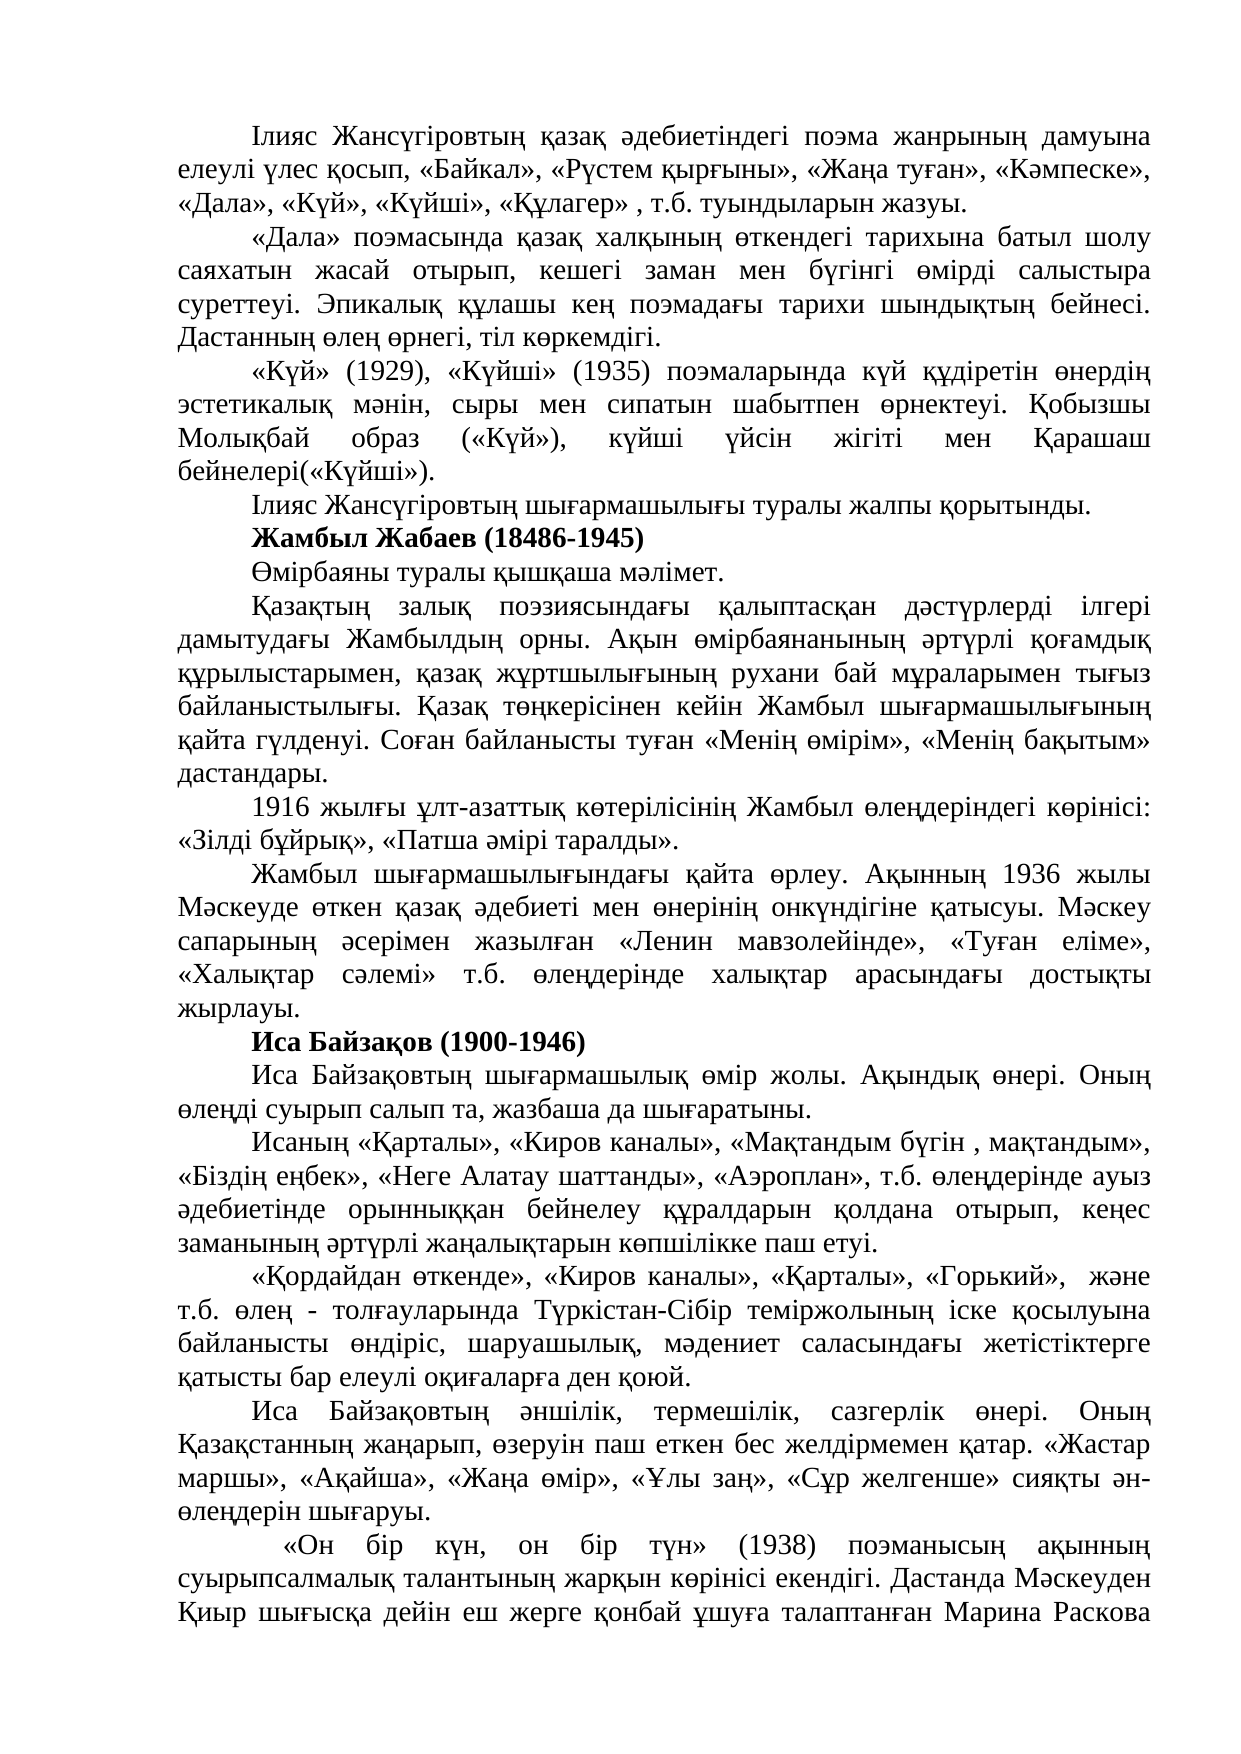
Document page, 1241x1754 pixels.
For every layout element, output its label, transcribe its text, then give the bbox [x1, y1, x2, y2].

text Қазақтың залық поэзиясындағы қалыптасқан дәстүрлерді ілгері дамытудағы Жамбылдың орны. Ақын өмірбаянанының әртүрлі қоғамдық құрылыстарымен, қазақ жұртшылығының рухани бай мұраларымен тығыз байланыстылығы. Қазақ төңкерісінен кейін Жамбыл шығармашылығының қайта гүлденуі. Соған байланысты туған «Менің өмірім», «Менің бақытым» дастандары. [177, 588, 1152, 789]
text Иса Байзақовтың әншілік, термешілік, сазгерлік өнері. Оның Қазақстанның жаңарып, өзеруін паш еткен бес желдірмемен қатар. «Жастар маршы», «Ақайша», «Жаңа өмір», «Ұлы заң», «Сұр желгенше» сияқты ән-өлеңдерін шығаруы. [177, 1393, 1152, 1527]
text Жамбыл шығармашылығындағы қайта өрлеу. Ақынның 1936 жылы Мәскеуде өткен қазақ әдебиеті мен өнерінің онкүндігіне қатысуы. Мәскеу сапарының әсерімен жазылған «Ленин мавзолейінде», «Туған еліме», «Халықтар сәлемі» т.б. өлеңдерінде халықтар арасындағы достықты жырлауы. [177, 856, 1152, 1024]
text Ілияс Жансүгіровтың шығармашылығы туралы жалпы қорытынды. [177, 487, 1152, 521]
text 1916 жылғы ұлт-азаттық көтерілісінің Жамбыл өлеңдеріндегі көрінісі: «Зілді бұйрық», «Патша әмірі таралды». [177, 789, 1152, 856]
text «Қордайдан өткенде», «Киров каналы», «Қарталы», «Горький», және т.б. өлең - толғауларында Түркістан-Сібір теміржолының іске қосылуына байланысты өндіріс, шаруашылық, мәдениет саласындағы жетістіктерге қатысты бар елеулі оқиғаларға ден қоюй. [177, 1258, 1152, 1393]
text Өмірбаяны туралы қышқаша мәлімет. [177, 554, 1152, 588]
text Исаның «Қарталы», «Киров каналы», «Мақтандым бүгін , мақтандым», «Біздің еңбек», «Неге Алатау шаттанды», «Аэроплан», т.б. өлеңдерінде ауыз әдебиетінде орынныққан бейнелеу құралдарын қолдана отырып, кеңес заманының әртүрлі жаңалықтарын көпшілікке паш етуі. [177, 1124, 1152, 1258]
text Жамбыл Жабаев (18486-1945) [177, 521, 1152, 554]
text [177, 1527, 1152, 1627]
text «Күй» (1929), «Күйші» (1935) поэмаларында күй құдіретін өнердің эстетикалық мәнін, сыры мен сипатын шабытпен өрнектеуі. Қобызшы Молықбай образ («Күй»), күйші үйсін жігіті мен Қарашаш бейнелері(«Күйші»). [177, 353, 1152, 487]
text Иса Байзақов (1900-1946) [177, 1024, 1152, 1057]
text «Дала» поэмасында қазақ халқының өткендегі тарихына батыл шолу саяхатын жасай отырып, кешегі заман мен бүгінгі өмірді салыстыра суреттеуі. Эпикалық құлашы кең поэмадағы тарихи шындықтың бейнесі. Дастанның өлең өрнегі, тіл көркемдігі. [177, 219, 1152, 353]
text Иса Байзақовтың шығармашылық өмір жолы. Ақындық өнері. Оның өлеңді суырып салып та, жазбаша да шығаратыны. [177, 1057, 1152, 1124]
text Ілияс Жансүгіровтың қазақ әдебиетіндегі поэма жанрының дамуына елеулі үлес қосып, «Байкал», «Рүстем қырғыны», «Жаңа туған», «Кәмпеске», «Дала», «Күй», «Күйші», «Құлагер» , т.б. туындыларын жазуы. [177, 118, 1152, 219]
